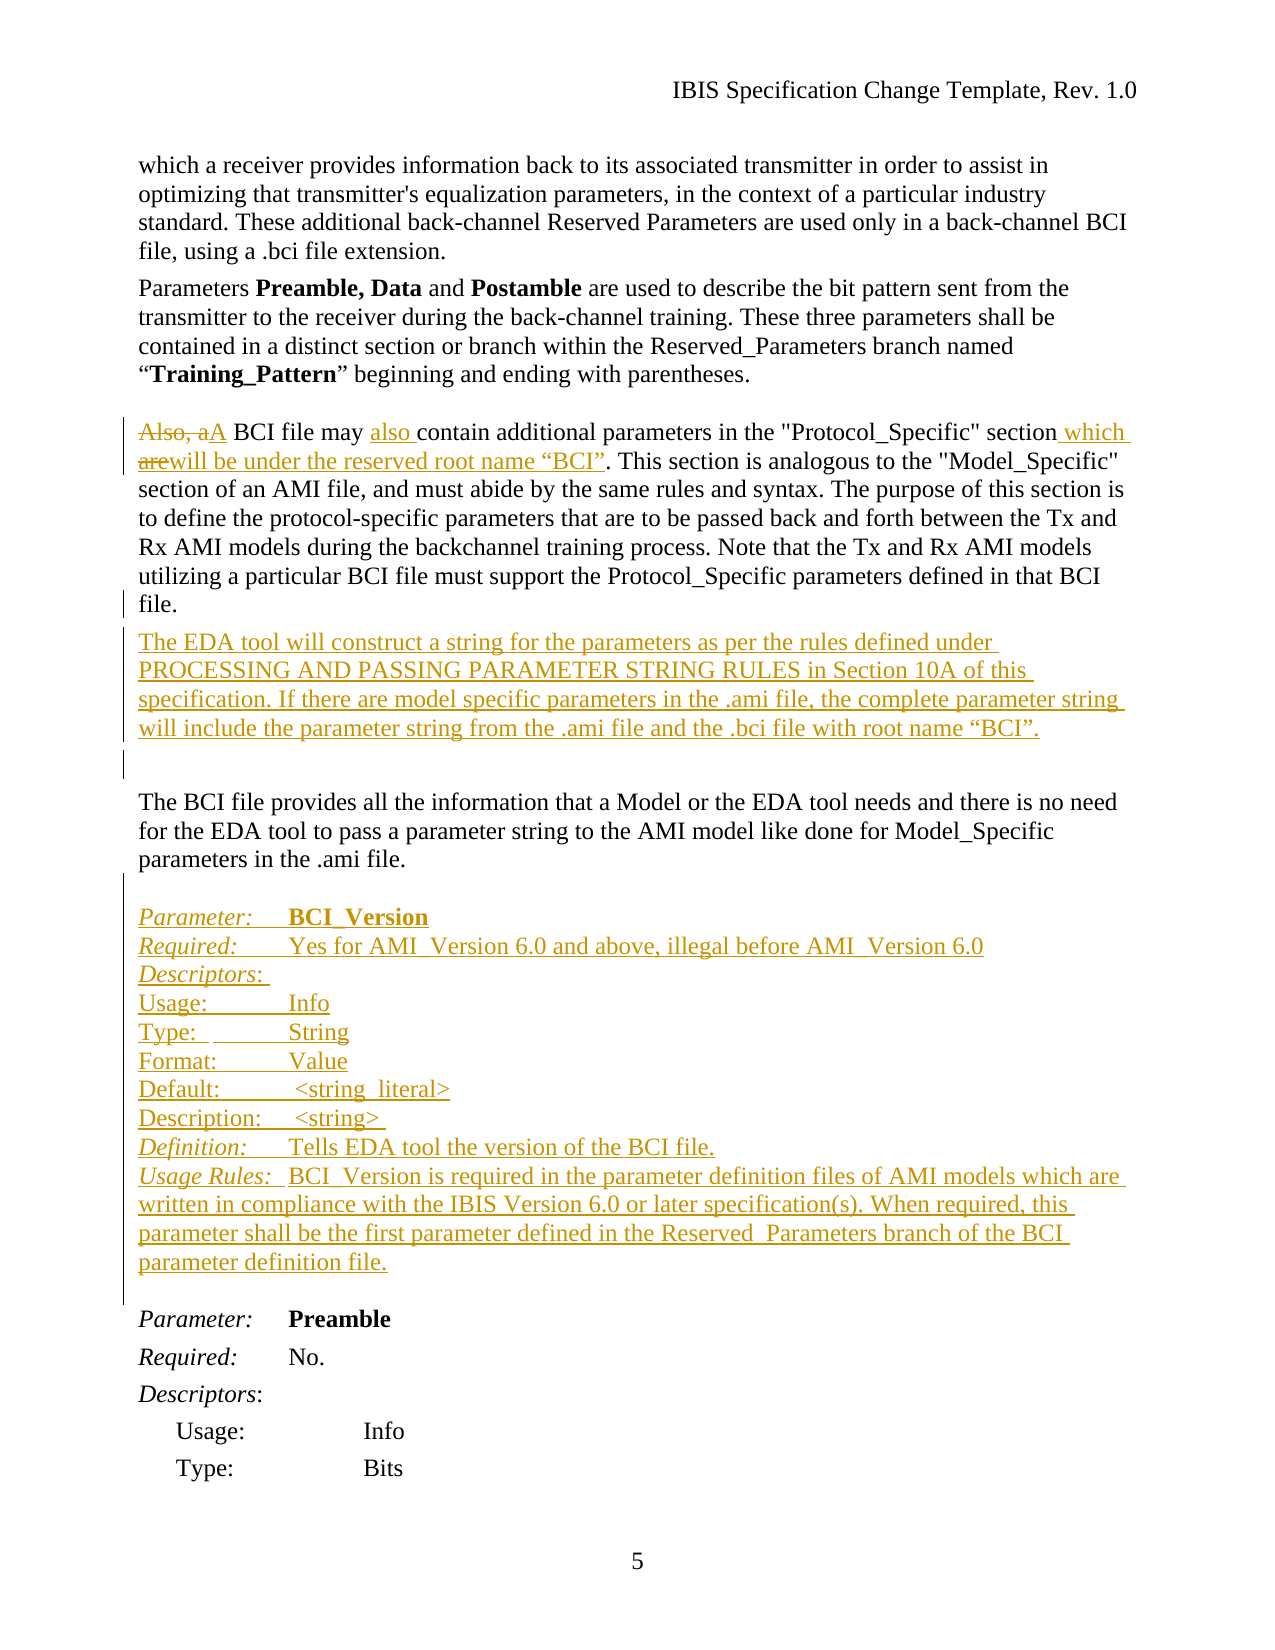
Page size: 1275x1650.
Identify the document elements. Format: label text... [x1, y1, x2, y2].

text Required: No. [138, 1342, 1137, 1370]
text Descriptors: [138, 1379, 1137, 1407]
list Usage: Info [176, 1416, 1137, 1444]
text BCI file may contain additional parameters in the "Protocol_Specific" section. This section is analogous to the "Model_Specific" section of an AMI file, and must abide by the same rules and syntax. The purpose of this section is to define the protocol-specific parameters that are to be passed back and forth between the Tx and Rx AMI models during the backchannel training process. Note that the Tx and Rx AMI models utilizing a particular BCI file must support the Protocol_Specific parameters defined in that BCI file. [138, 417, 1137, 618]
text Parameter: Preamble [138, 1304, 1137, 1333]
list Type: Bits [176, 1453, 1137, 1482]
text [138, 150, 1137, 265]
text Parameters Preamble, Data and Postamble are used to describe the bit pattern sent from the transmitter to the receiver during the back-channel training. These three parameters shall be contained in a distinct section or branch within the Reserved_Parameters branch named “Training_Pattern” beginning and ending with parentheses. [138, 273, 1137, 388]
text The BCI file provides all the information that a Model or the EDA tool needs and there is no need for the EDA tool to pass a parameter string to the AMI model like done for Model_Specific parameters in the .ami file. [138, 787, 1137, 873]
